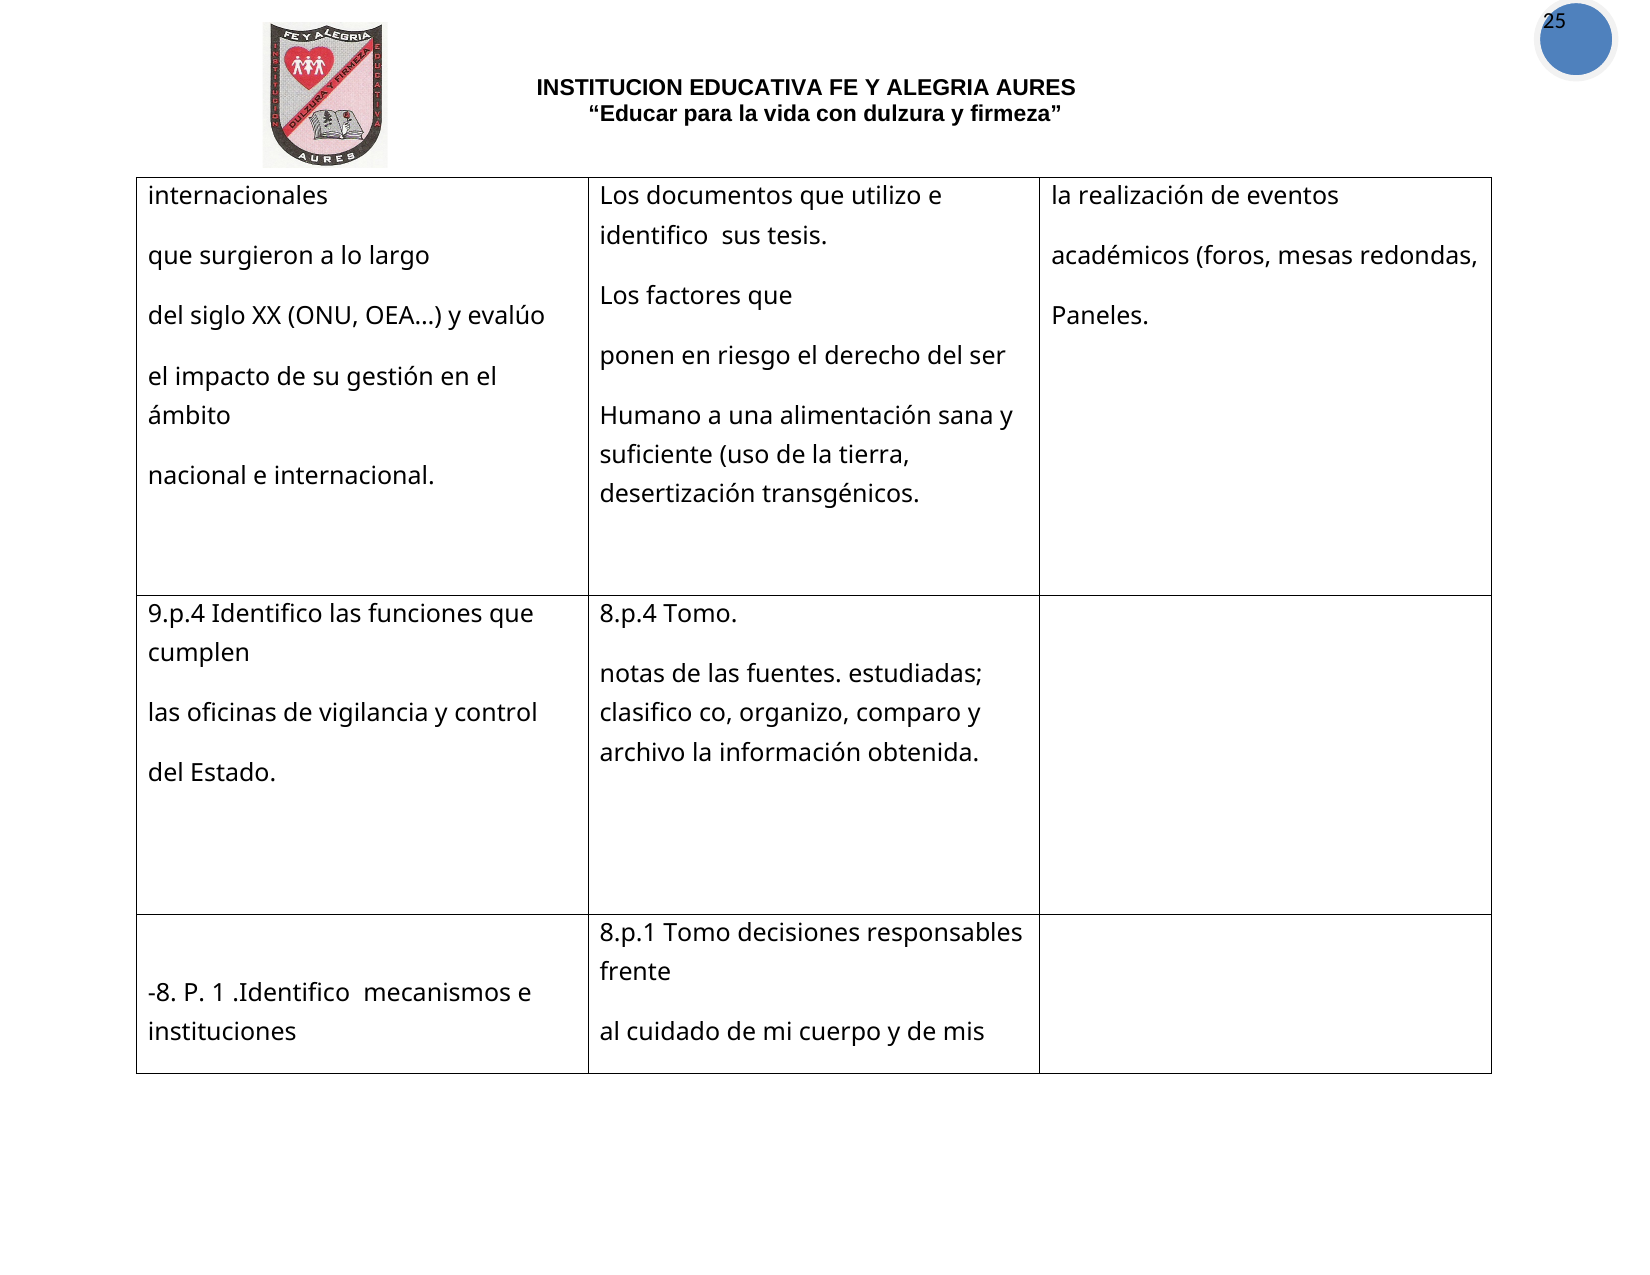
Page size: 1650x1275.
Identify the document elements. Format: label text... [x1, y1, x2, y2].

table_cell [1040, 915, 1491, 1072]
table_cell 9. p 2 .Propongo. la realización de eventos académicos (foros, mesas redondas, Paneles. [1040, 178, 1491, 595]
table_cell [1040, 596, 1491, 913]
picture [262, 22, 388, 167]
table_cell 9.p.4 Identifico las funciones que cumplen las oficinas de vigilancia y control del Estado. [137, 596, 588, 913]
table_cell 8.p.4 Tomo. notas de las fuentes. estudiadas; clasifico co, organizo, comparo y archivo la información obtenida. [589, 596, 1039, 913]
